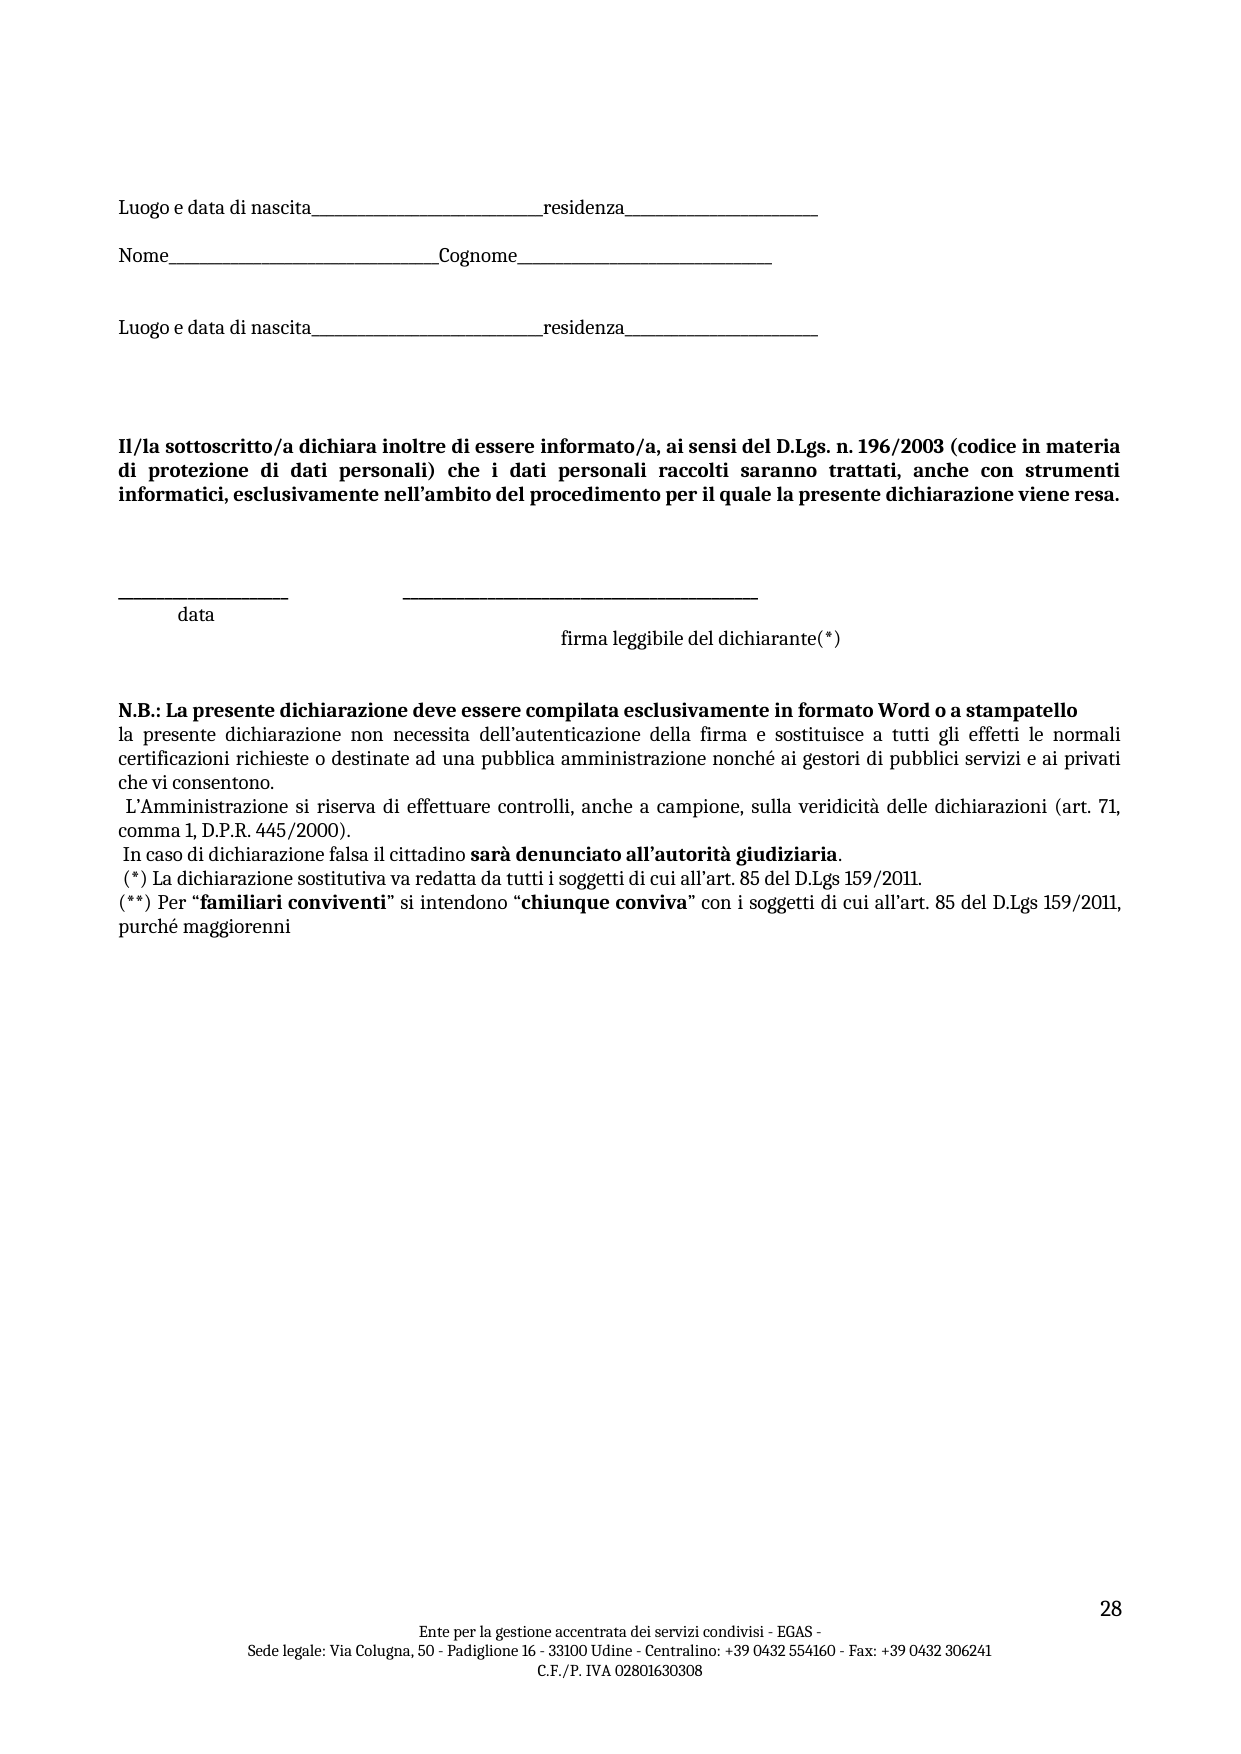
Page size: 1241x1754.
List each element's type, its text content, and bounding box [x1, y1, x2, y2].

text L’Amministrazione si riserva di effettuare controlli, anche a campione, sulla veridicità delle dichiarazioni (art. 71, comma 1, D.P.R. 445/2000). [118, 794, 1122, 842]
text firma leggibile del dichiarante(*) [118, 627, 1122, 651]
text Il/la sottoscritto/a dichiara inoltre di essere informato/a, ai sensi del D.Lgs. n. 196/2003 (codice in materia di protezione di dati personali) che i dati personali raccolti saranno trattati, anche con strumenti informatici, esclusivamente nell’ambito del procedimento per il quale la presente dichiarazione viene resa. [118, 435, 1122, 507]
text Luogo e data di nascita______________________________residenza_________________________ [118, 315, 1122, 339]
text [118, 243, 1122, 267]
text ______________________ ______________________________________________ [118, 579, 1122, 603]
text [118, 196, 1122, 219]
text In caso di dichiarazione falsa il cittadino sarà denunciato all’autorità giudiziaria. [118, 842, 1122, 866]
text (*) La dichiarazione sostitutiva va redatta da tutti i soggetti di cui all’art. 85 del D.Lgs 159/2011. [118, 866, 1122, 890]
text (**) Per “familiari conviventi” si intendono “chiunque conviva” con i soggetti di cui all’art. 85 del D.Lgs 159/2011, purché maggiorenni [118, 890, 1122, 938]
text N.B.: La presente dichiarazione deve essere compilata esclusivamente in formato Word o a stampatello [118, 699, 1122, 723]
text la presente dichiarazione non necessita dell’autenticazione della firma e sostituisce a tutti gli effetti le normali certificazioni richieste o destinate ad una pubblica amministrazione nonché ai gestori di pubblici servizi e ai privati che vi consentono. [118, 723, 1122, 794]
text data [118, 603, 1122, 627]
